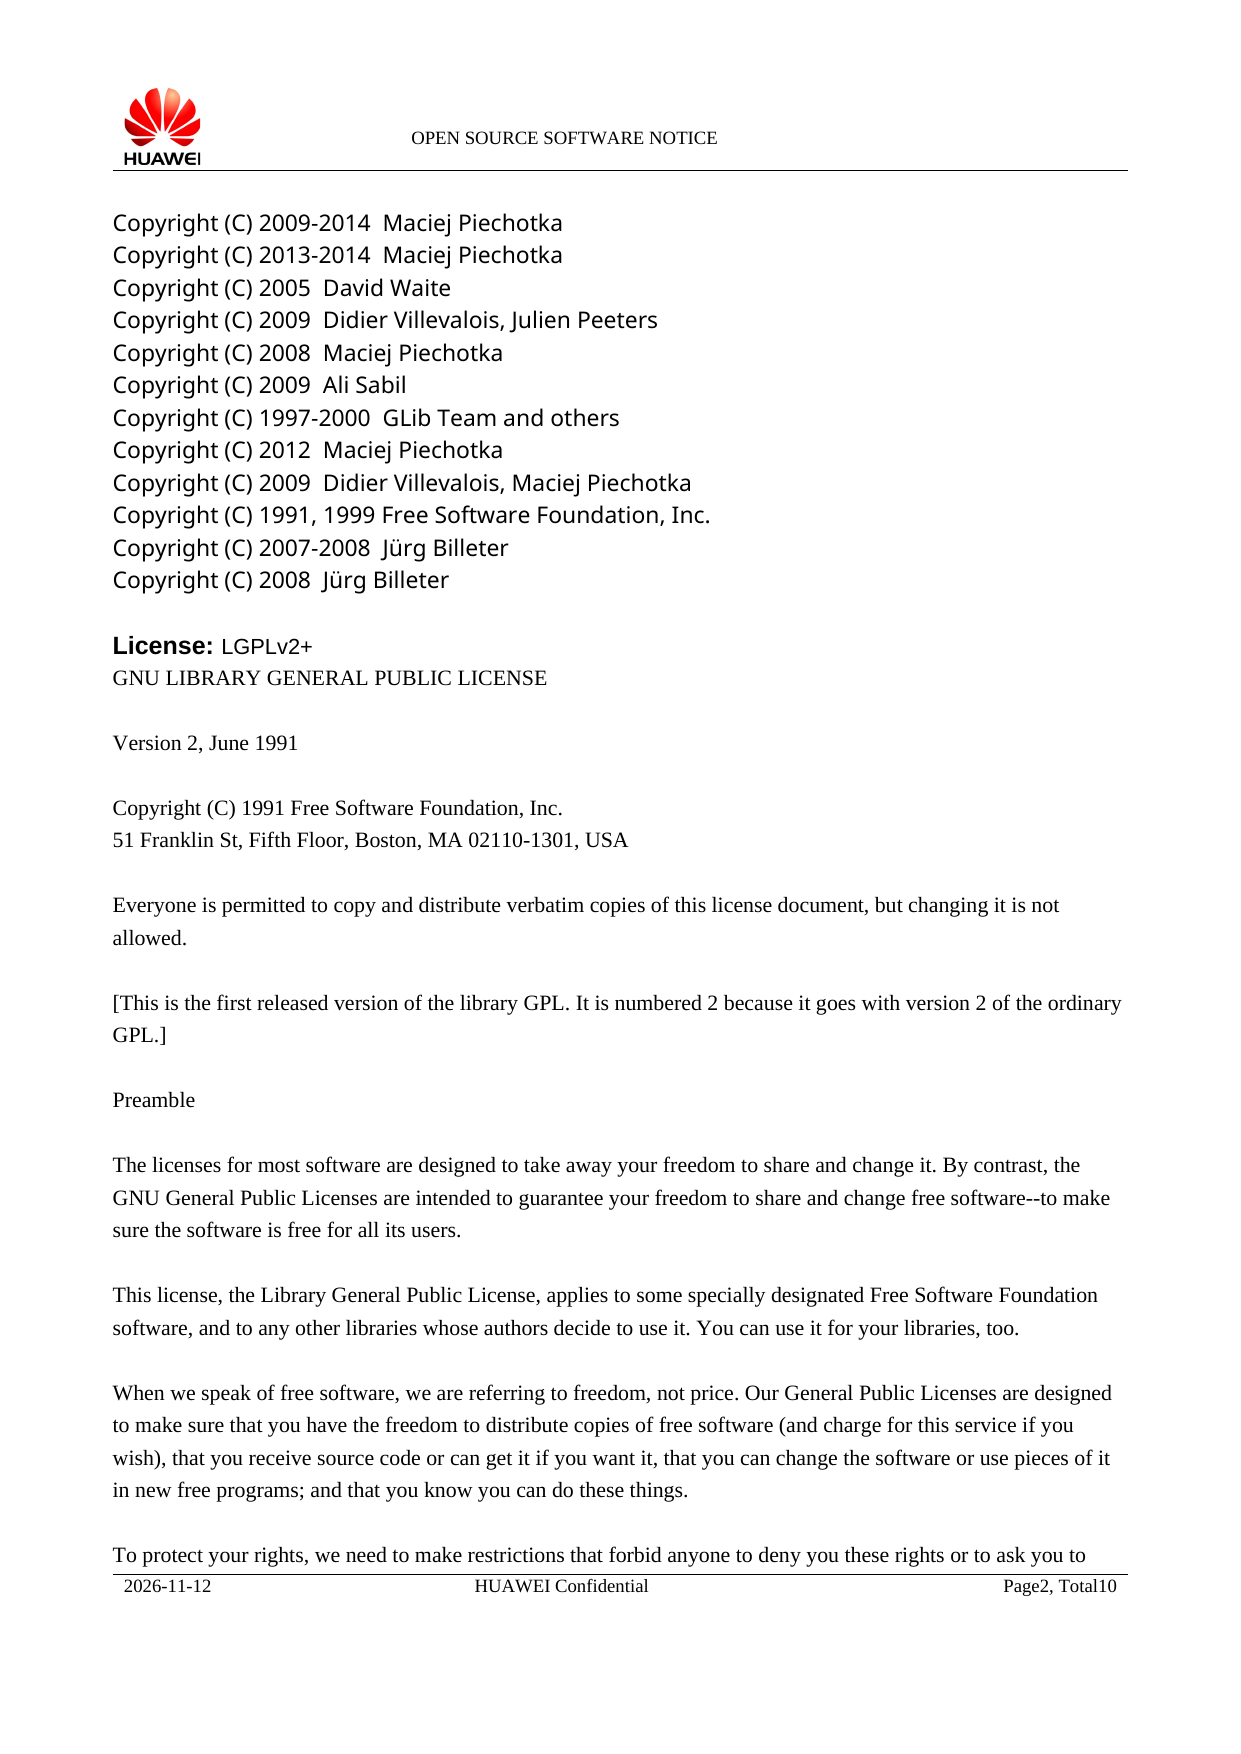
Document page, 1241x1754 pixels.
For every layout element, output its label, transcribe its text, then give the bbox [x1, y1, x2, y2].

picture [124, 88, 201, 165]
text License: LGPLv2+ [112, 629, 1128, 661]
